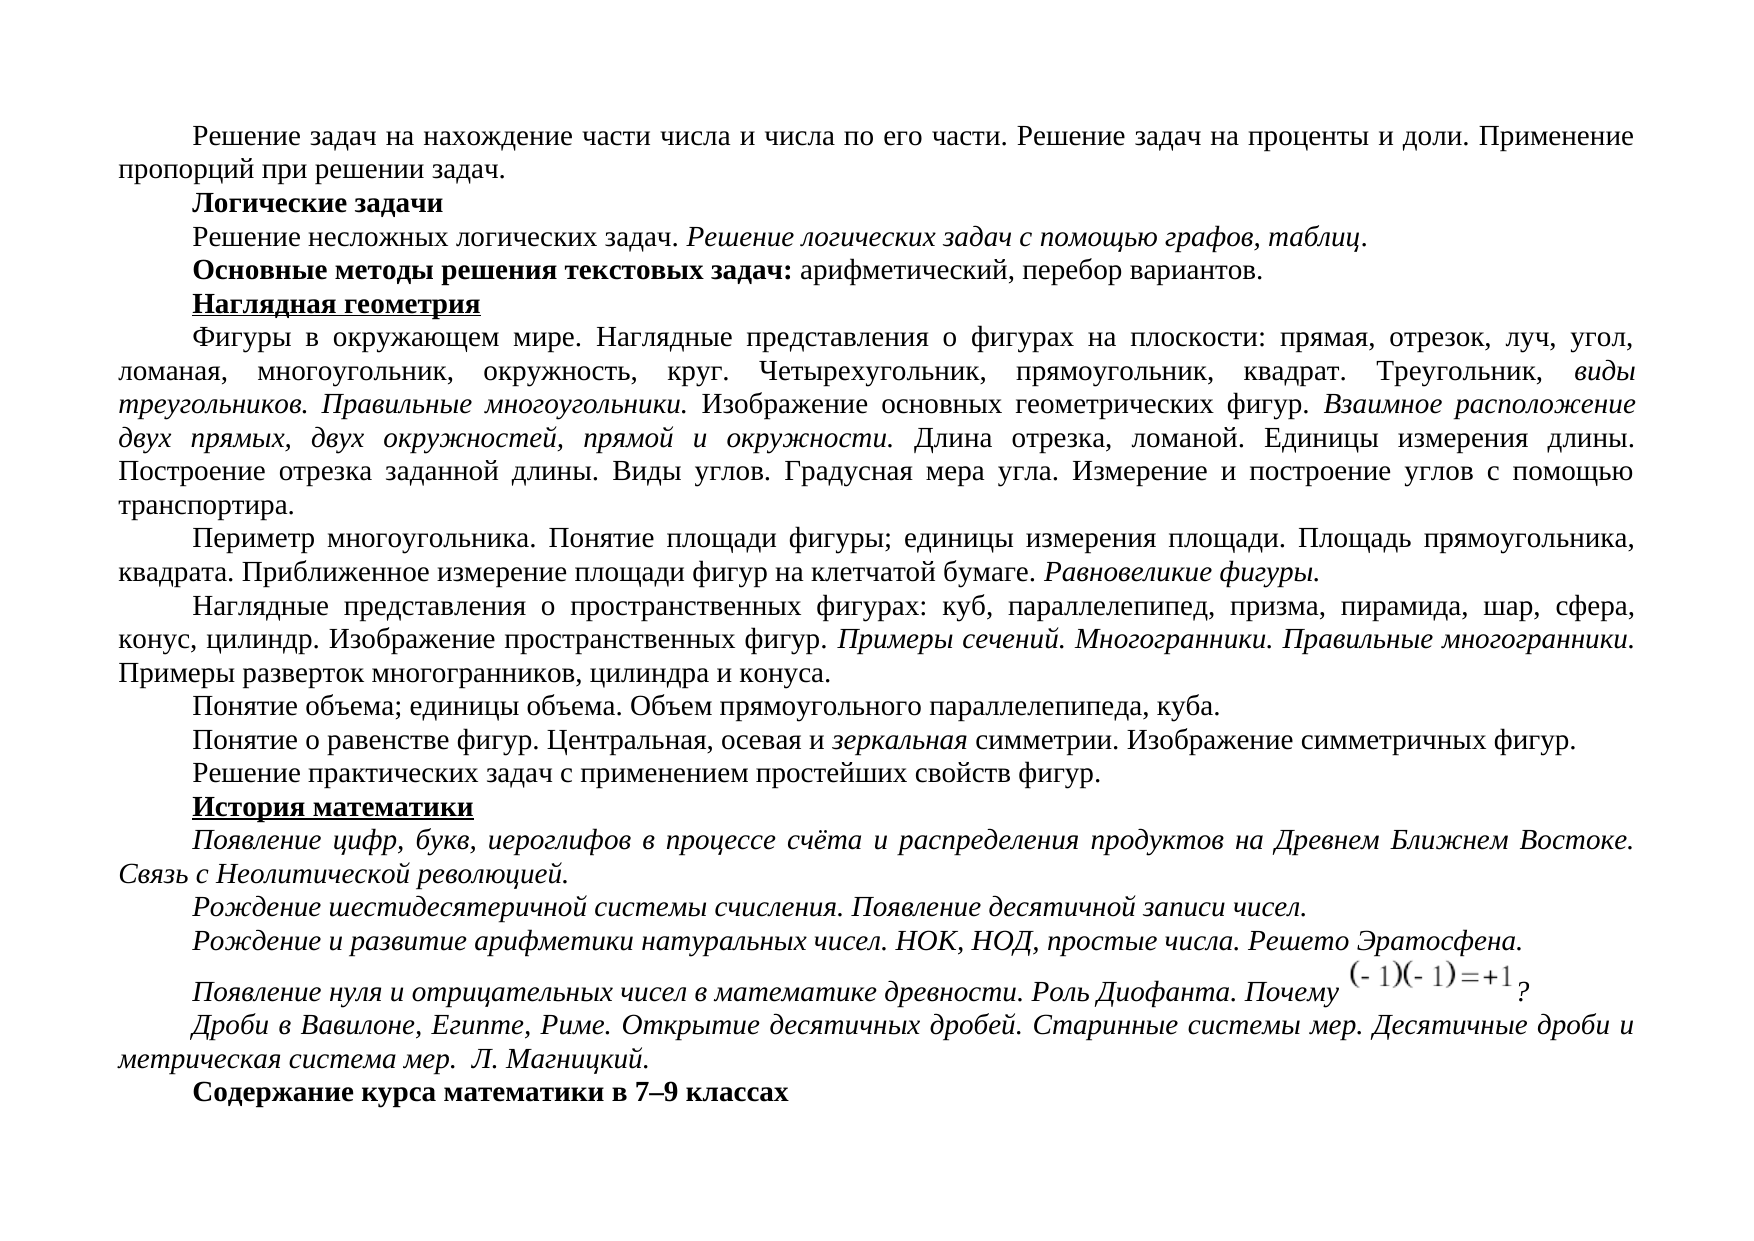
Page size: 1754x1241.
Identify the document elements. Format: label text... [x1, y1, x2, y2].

text Основные методы решения текстовых задач: арифметический, перебор вариантов. [118, 252, 1636, 286]
text Решение несложных логических задач. Решение логических задач с помощью графов, таблиц. [118, 219, 1636, 252]
text Фигуры в окружающем мире. Наглядные представления о фигурах на плоскости: прямая, отрезок, луч, угол, ломаная, многоугольник, окружность, круг. Четырехугольник, прямоугольник, квадрат. Треугольник, виды треугольников. Правильные многоугольники. Изображение основных геометрических фигур. Взаимное расположение двух прямых, двух окружностей, прямой и окружности. Длина отрезка, ломаной. Единицы измерения длины. Построение отрезка заданной длины. Виды углов. Градусная мера угла. Измерение и построение углов с помощью транспортира. [118, 319, 1636, 521]
text Содержание курса математики в 7–9 классах [118, 1074, 1636, 1108]
text Наглядные представления о пространственных фигурах: куб, параллелепипед, призма, пирамида, шар, сфера, конус, цилиндр. Изображение пространственных фигур. Примеры сечений. Многогранники. Правильные многогранники. Примеры разверток многогранников, цилиндра и конуса. [118, 588, 1636, 688]
text Рождение шестидесятеричной системы счисления. Появление десятичной записи чисел. [118, 889, 1636, 923]
text Понятие о равенстве фигур. Центральная, осевая и зеркальная симметрии. Изображение симметричных фигур. [118, 722, 1636, 755]
text Рождение и развитие арифметики натуральных чисел. НОК, НОД, простые числа. Решето Эратосфена. [118, 923, 1636, 957]
text Решение задач на нахождение части числа и числа по его части. Решение задач на проценты и доли. Применение пропорций при решении задач. [118, 118, 1636, 185]
text История математики [118, 789, 1636, 822]
text Логические задачи [118, 185, 1636, 219]
text Периметр многоугольника. Понятие площади фигуры; единицы измерения площади. Площадь прямоугольника, квадрата. Приближенное измерение площади фигур на клетчатой бумаге. Равновеликие фигуры. [118, 521, 1636, 588]
text Решение практических задач с применением простейших свойств фигур. [118, 755, 1636, 789]
text Понятие объема; единицы объема. Объем прямоугольного параллелепипеда, куба. [118, 688, 1636, 722]
text Появление цифр, букв, иероглифов в процессе счёта и распределения продуктов на Древнем Ближнем Востоке. Связь с Неолитической революцией. [118, 822, 1636, 889]
text Появление нуля и отрицательных чисел в математике древности. Роль Диофанта. Почему ? [118, 957, 1636, 1007]
text Дроби в Вавилоне, Египте, Риме. Открытие десятичных дробей. Старинные системы мер. Десятичные дроби и метрическая система мер. Л. Магницкий. [118, 1007, 1636, 1074]
text Наглядная геометрия [118, 286, 1636, 319]
